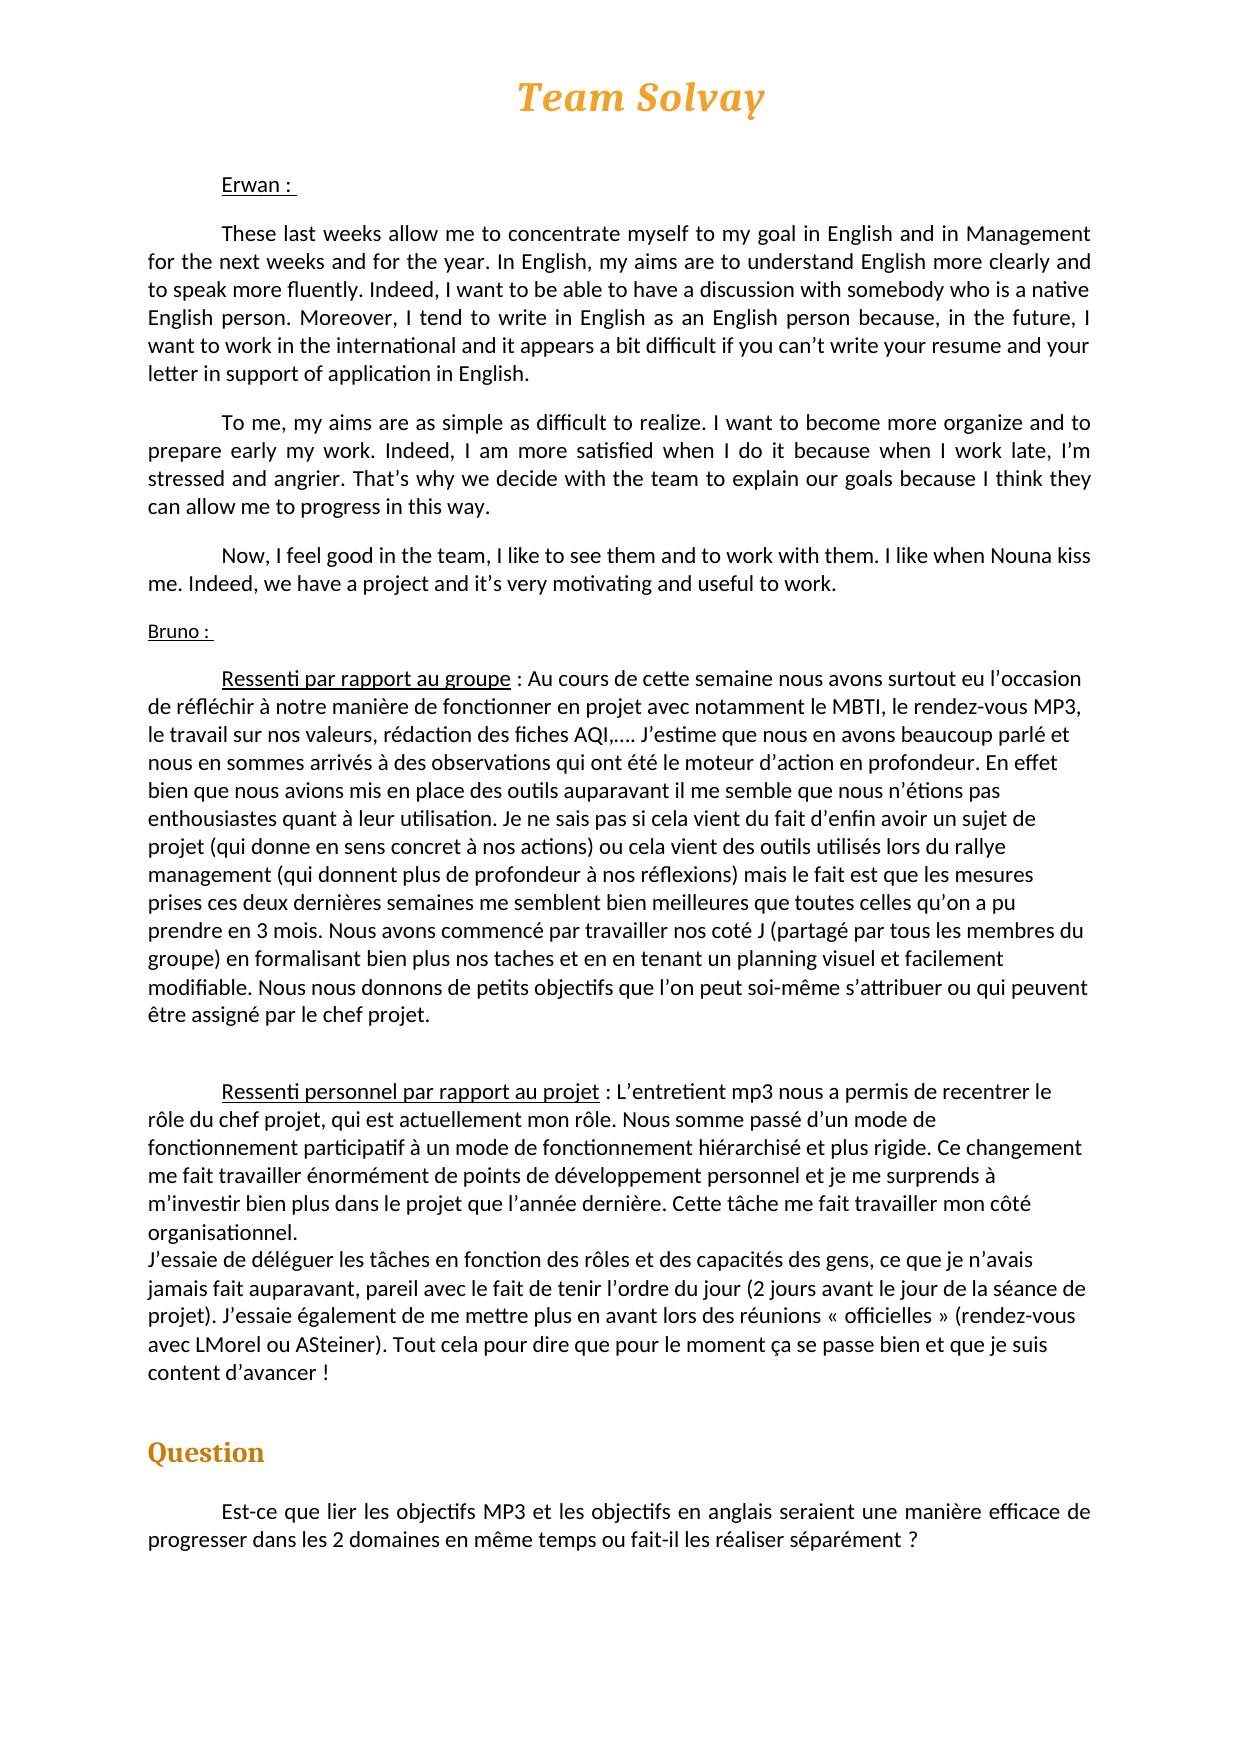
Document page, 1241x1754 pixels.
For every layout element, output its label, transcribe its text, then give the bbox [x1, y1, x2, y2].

text Bruno : [148, 618, 1093, 643]
text Ressenti par rapport au groupe : Au cours de cette semaine nous avons surtout eu l’occasion de réfléchir à notre manière de fonctionner en projet avec notamment le MBTI, le rendez-vous MP3, le travail sur nos valeurs, rédaction des fiches AQI,…. J’estime que nous en avons beaucoup parlé et nous en sommes arrivés à des observations qui ont été le moteur d’action en profondeur. En effet bien que nous avions mis en place des outils auparavant il me semble que nous n’étions pas enthousiastes quant à leur utilisation. Je ne sais pas si cela vient du fait d’enfin avoir un sujet de projet (qui donne en sens concret à nos actions) ou cela vient des outils utilisés lors du rallye management (qui donnent plus de profondeur à nos réflexions) mais le fait est que les mesures prises ces deux dernières semaines me semblent bien meilleures que toutes celles qu’on a pu prendre en 3 mois. Nous avons commencé par travailler nos coté J (partagé par tous les membres du groupe) en formalisant bien plus nos taches et en en tenant un planning visuel et facilement modifiable. Nous nous donnons de petits objectifs que l’on peut soi-même s’attribuer ou qui peuvent être assigné par le chef projet. [148, 664, 1093, 1057]
subtitle Question [148, 1436, 1093, 1469]
text Est-ce que lier les objectifs MP3 et les objectifs en anglais seraient une manière efficace de progresser dans les 2 domaines en même temps ou fait-il les réaliser séparément ? [148, 1497, 1093, 1553]
text These last weeks allow me to concentrate myself to my goal in English and in Management for the next weeks and for the year. In English, my aims are to understand English more clearly and to speak more fluently. Indeed, I want to be able to have a discussion with somebody who is a native English person. Moreover, I tend to write in English as an English person because, in the future, I want to work in the international and it appears a bit difficult if you can’t write your resume and your letter in support of application in English. [148, 219, 1093, 387]
text Ressenti personnel par rapport au projet : L’entretient mp3 nous a permis de recentrer le rôle du chef projet, qui est actuellement mon rôle. Nous somme passé d’un mode de fonctionnement participatif à un mode de fonctionnement hiérarchisé et plus rigide. Ce changement me fait travailler énormément de points de développement personnel et je me surprends à m’investir bien plus dans le projet que l’année dernière. Cette tâche me fait travailler mon côté organisationnel. J’essaie de déléguer les tâches en fonction des rôles et des capacités des gens, ce que je n’avais jamais fait auparavant, pareil avec le fait de tenir l’ordre du jour (2 jours avant le jour de la séance de projet). J’essaie également de me mettre plus en avant lors des réunions « officielles » (rendez-vous avec LMorel ou ASteiner). Tout cela pour dire que pour le moment ça se passe bien et que je suis content d’avancer ! [148, 1077, 1093, 1386]
text Now, I feel good in the team, I like to see them and to work with them. I like when Nouna kiss me. Indeed, we have a project and it’s very motivating and useful to work. [148, 541, 1093, 597]
text To me, my aims are as simple as difficult to realize. I want to become more organize and to prepare early my work. Indeed, I am more satisfied when I do it because when I work late, I’m stressed and angrier. That’s why we decide with the team to explain our goals because I think they can allow me to progress in this way. [148, 408, 1093, 520]
text Erwan : [148, 171, 1093, 198]
